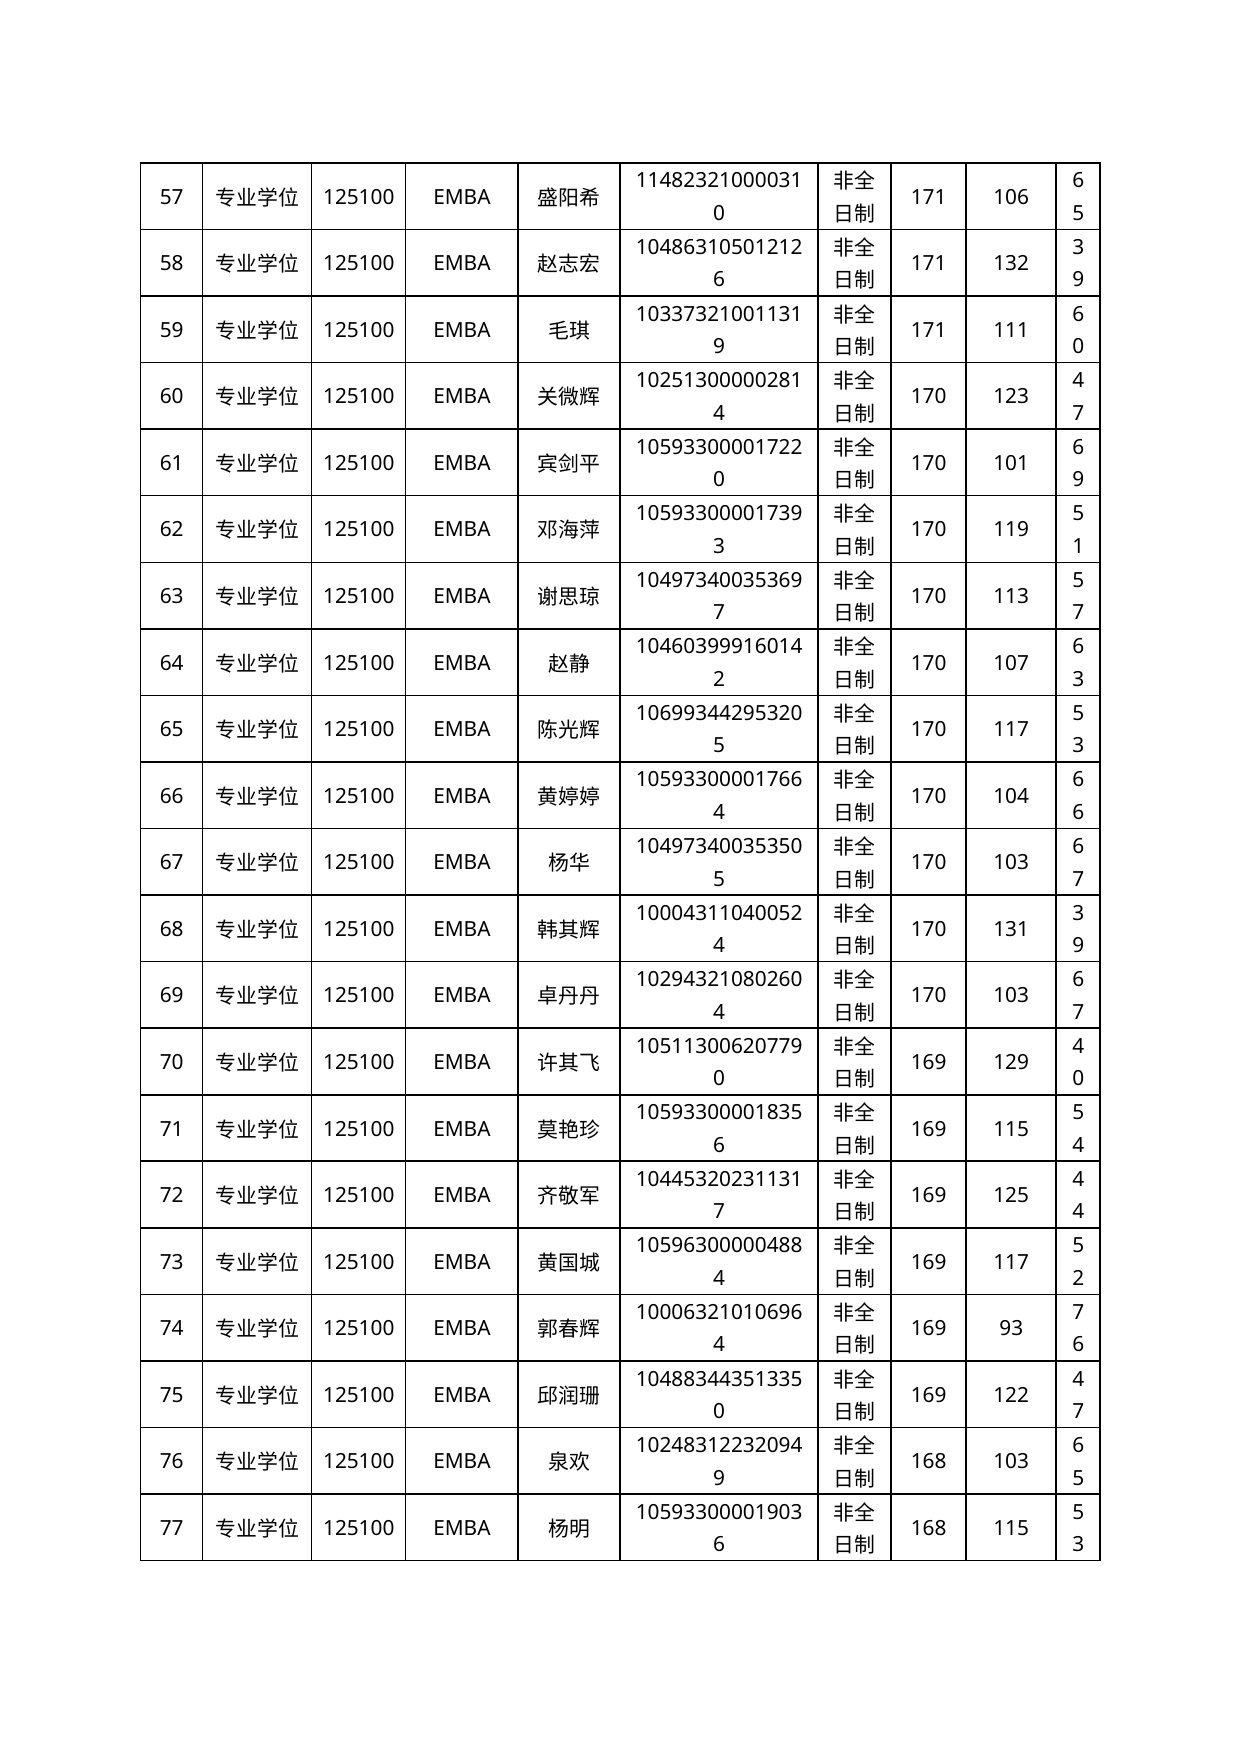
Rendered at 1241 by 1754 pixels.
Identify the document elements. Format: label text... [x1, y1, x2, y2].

table_cell EMBA [406, 1229, 517, 1293]
table_cell 71 [141, 1096, 202, 1160]
table_cell 69 [1057, 430, 1099, 495]
table_cell 125100 [312, 896, 405, 961]
table_cell 62 [141, 496, 202, 561]
table_cell 60 [1057, 297, 1099, 362]
table_cell EMBA [406, 829, 517, 894]
table_cell 59 [141, 297, 202, 362]
table_cell 104883443513350 [621, 1362, 817, 1427]
table_cell 104 [967, 763, 1055, 828]
table_cell 105933000017220 [621, 430, 817, 495]
table_cell 76 [1057, 1295, 1099, 1360]
table_cell 非全日制 [819, 496, 890, 561]
table_cell 103 [967, 829, 1055, 894]
table_cell EMBA [406, 1495, 517, 1560]
table_cell 125100 [312, 696, 405, 761]
table_cell 65 [1057, 1428, 1099, 1493]
table_cell 114823210000310 [621, 164, 817, 228]
table_cell EMBA [406, 1295, 517, 1360]
table_cell EMBA [406, 230, 517, 295]
table_cell 许其飞 [519, 1029, 619, 1094]
table_cell 67 [1057, 962, 1099, 1027]
table_cell 专业学位 [203, 1495, 311, 1560]
table_cell 102513000002814 [621, 363, 817, 428]
table_cell 黄国城 [519, 1229, 619, 1293]
table_cell 非全日制 [819, 363, 890, 428]
table_cell 非全日制 [819, 230, 890, 295]
table_cell 125100 [312, 496, 405, 561]
table_cell 125100 [312, 1162, 405, 1227]
table_cell 47 [1057, 1362, 1099, 1427]
table_cell 132 [967, 230, 1055, 295]
table_cell 104863105012126 [621, 230, 817, 295]
table_cell 非全日制 [819, 763, 890, 828]
table_cell 129 [967, 1029, 1055, 1094]
table_cell 非全日制 [819, 1162, 890, 1227]
table_cell 74 [141, 1295, 202, 1360]
table_cell 105933000019036 [621, 1495, 817, 1560]
table_cell 125100 [312, 1428, 405, 1493]
table_cell 54 [1057, 1096, 1099, 1160]
table_cell 125100 [312, 1495, 405, 1560]
table_cell 关微辉 [519, 363, 619, 428]
table_cell 105933000017664 [621, 763, 817, 828]
table_cell 专业学位 [203, 496, 311, 561]
table_cell 75 [141, 1362, 202, 1427]
table_cell EMBA [406, 1096, 517, 1160]
table_cell 169 [892, 1229, 965, 1293]
table_cell 125100 [312, 829, 405, 894]
table_cell 专业学位 [203, 630, 311, 694]
table_cell 105113006207790 [621, 1029, 817, 1094]
table_cell 117 [967, 696, 1055, 761]
table_cell 170 [892, 696, 965, 761]
table_cell 专业学位 [203, 829, 311, 894]
table_cell 非全日制 [819, 962, 890, 1027]
table_cell 非全日制 [819, 563, 890, 628]
table_cell 104973400353697 [621, 563, 817, 628]
table_cell 非全日制 [819, 297, 890, 362]
table_cell 102943210802604 [621, 962, 817, 1027]
table_cell 杨华 [519, 829, 619, 894]
table_cell 66 [1057, 763, 1099, 828]
table_cell 104973400353505 [621, 829, 817, 894]
table_cell 40 [1057, 1029, 1099, 1094]
table_cell 专业学位 [203, 430, 311, 495]
table_cell 卓丹丹 [519, 962, 619, 1027]
table_cell EMBA [406, 1428, 517, 1493]
table_cell 专业学位 [203, 1362, 311, 1427]
table_cell 105933000017393 [621, 496, 817, 561]
table_cell 专业学位 [203, 563, 311, 628]
table_cell 70 [141, 1029, 202, 1094]
table_cell 莫艳珍 [519, 1096, 619, 1160]
table_cell 125100 [312, 297, 405, 362]
table_cell 101 [967, 430, 1055, 495]
table_cell 106 [967, 164, 1055, 228]
table_cell 47 [1057, 363, 1099, 428]
table_cell 169 [892, 1096, 965, 1160]
table_cell 63 [1057, 630, 1099, 694]
table_cell 专业学位 [203, 1096, 311, 1160]
table_cell 104603999160142 [621, 630, 817, 694]
table_cell 170 [892, 829, 965, 894]
table_cell 61 [141, 430, 202, 495]
table_cell EMBA [406, 563, 517, 628]
table_cell 44 [1057, 1162, 1099, 1227]
table_cell 51 [1057, 496, 1099, 561]
table_cell 专业学位 [203, 164, 311, 228]
table_cell 125100 [312, 430, 405, 495]
table_cell 黄婷婷 [519, 763, 619, 828]
table_cell 67 [1057, 829, 1099, 894]
table_cell 170 [892, 363, 965, 428]
table_cell 125100 [312, 164, 405, 228]
table_cell 105933000018356 [621, 1096, 817, 1160]
table_cell EMBA [406, 696, 517, 761]
table_cell 齐敬军 [519, 1162, 619, 1227]
table_cell 93 [967, 1295, 1055, 1360]
table_cell 67 [141, 829, 202, 894]
table_cell 非全日制 [819, 164, 890, 228]
table_cell 131 [967, 896, 1055, 961]
table_cell EMBA [406, 1029, 517, 1094]
table_cell 115 [967, 1495, 1055, 1560]
table_cell 专业学位 [203, 1428, 311, 1493]
table_cell 103373210011319 [621, 297, 817, 362]
table_cell 杨明 [519, 1495, 619, 1560]
table_cell 非全日制 [819, 896, 890, 961]
table_cell 57 [141, 164, 202, 228]
table_cell 非全日制 [819, 696, 890, 761]
table_cell 125100 [312, 763, 405, 828]
table_cell 赵静 [519, 630, 619, 694]
table_cell 专业学位 [203, 297, 311, 362]
table_cell 170 [892, 430, 965, 495]
table_cell EMBA [406, 763, 517, 828]
table_cell 168 [892, 1495, 965, 1560]
table_cell 邱润珊 [519, 1362, 619, 1427]
table_cell 125 [967, 1162, 1055, 1227]
table_cell 115 [967, 1096, 1055, 1160]
table_cell 169 [892, 1029, 965, 1094]
table_cell 125100 [312, 630, 405, 694]
table_cell 170 [892, 563, 965, 628]
table_cell 72 [141, 1162, 202, 1227]
table_cell 58 [141, 230, 202, 295]
table_cell 170 [892, 496, 965, 561]
table_cell EMBA [406, 896, 517, 961]
table_cell 125100 [312, 363, 405, 428]
table_cell 170 [892, 962, 965, 1027]
table_cell EMBA [406, 363, 517, 428]
table_cell 53 [1057, 1495, 1099, 1560]
table_cell 77 [141, 1495, 202, 1560]
table_cell 119 [967, 496, 1055, 561]
table_cell 169 [892, 1295, 965, 1360]
table_cell 非全日制 [819, 1362, 890, 1427]
table_cell 非全日制 [819, 1229, 890, 1293]
table_cell 专业学位 [203, 1162, 311, 1227]
table_cell 陈光辉 [519, 696, 619, 761]
table_cell 170 [892, 896, 965, 961]
table_cell 125100 [312, 1029, 405, 1094]
table_cell 39 [1057, 230, 1099, 295]
table_cell 104453202311317 [621, 1162, 817, 1227]
table_cell 宾剑平 [519, 430, 619, 495]
table_cell 169 [892, 1362, 965, 1427]
table_cell 泉欢 [519, 1428, 619, 1493]
table_cell 100063210106964 [621, 1295, 817, 1360]
table_cell 68 [141, 896, 202, 961]
table_cell 125100 [312, 1096, 405, 1160]
table_cell 非全日制 [819, 1295, 890, 1360]
table_cell 107 [967, 630, 1055, 694]
table_cell 111 [967, 297, 1055, 362]
table_cell 非全日制 [819, 1096, 890, 1160]
table_cell 125100 [312, 563, 405, 628]
table_cell 邓海萍 [519, 496, 619, 561]
table_cell 125100 [312, 1362, 405, 1427]
table_cell 171 [892, 164, 965, 228]
table_cell 53 [1057, 696, 1099, 761]
table_cell 非全日制 [819, 829, 890, 894]
table_cell 39 [1057, 896, 1099, 961]
table_cell 非全日制 [819, 1029, 890, 1094]
table_cell 郭春辉 [519, 1295, 619, 1360]
table_cell 专业学位 [203, 763, 311, 828]
table_cell 113 [967, 563, 1055, 628]
table_cell 65 [141, 696, 202, 761]
table_cell 专业学位 [203, 1229, 311, 1293]
table_cell 105963000004884 [621, 1229, 817, 1293]
table_cell 122 [967, 1362, 1055, 1427]
table_cell EMBA [406, 1162, 517, 1227]
table_cell 专业学位 [203, 230, 311, 295]
table_cell 专业学位 [203, 896, 311, 961]
table_cell 102483122320949 [621, 1428, 817, 1493]
table_cell 106993442953205 [621, 696, 817, 761]
table_cell 专业学位 [203, 696, 311, 761]
table_cell EMBA [406, 962, 517, 1027]
table_cell 毛琪 [519, 297, 619, 362]
table_cell EMBA [406, 164, 517, 228]
table_cell 170 [892, 630, 965, 694]
table_cell 125100 [312, 962, 405, 1027]
table_cell 103 [967, 962, 1055, 1027]
table_cell 103 [967, 1428, 1055, 1493]
table_cell EMBA [406, 430, 517, 495]
table_cell 60 [141, 363, 202, 428]
table_cell 125100 [312, 1295, 405, 1360]
table_cell 非全日制 [819, 430, 890, 495]
table_cell 73 [141, 1229, 202, 1293]
table_cell 赵志宏 [519, 230, 619, 295]
table_cell 117 [967, 1229, 1055, 1293]
table_cell 52 [1057, 1229, 1099, 1293]
table_cell 123 [967, 363, 1055, 428]
table_cell 100043110400524 [621, 896, 817, 961]
table_cell 谢思琼 [519, 563, 619, 628]
table_cell 专业学位 [203, 363, 311, 428]
table_cell EMBA [406, 630, 517, 694]
table_cell EMBA [406, 1362, 517, 1427]
table_cell 63 [141, 563, 202, 628]
table_cell 非全日制 [819, 630, 890, 694]
table_cell 66 [141, 763, 202, 828]
table_cell EMBA [406, 496, 517, 561]
table_cell 非全日制 [819, 1428, 890, 1493]
table_cell 69 [141, 962, 202, 1027]
table_cell 171 [892, 230, 965, 295]
table_cell 专业学位 [203, 962, 311, 1027]
table_cell 171 [892, 297, 965, 362]
table_cell 76 [141, 1428, 202, 1493]
table_cell 专业学位 [203, 1295, 311, 1360]
table_cell 韩其辉 [519, 896, 619, 961]
table_cell 盛阳希 [519, 164, 619, 228]
table_cell 57 [1057, 563, 1099, 628]
table_cell 65 [1057, 164, 1099, 228]
table_cell 专业学位 [203, 1029, 311, 1094]
table_cell 169 [892, 1162, 965, 1227]
table_cell 125100 [312, 230, 405, 295]
table_cell EMBA [406, 297, 517, 362]
table_cell 125100 [312, 1229, 405, 1293]
table_cell 170 [892, 763, 965, 828]
table_cell 64 [141, 630, 202, 694]
table_cell 168 [892, 1428, 965, 1493]
table_cell 非全日制 [819, 1495, 890, 1560]
